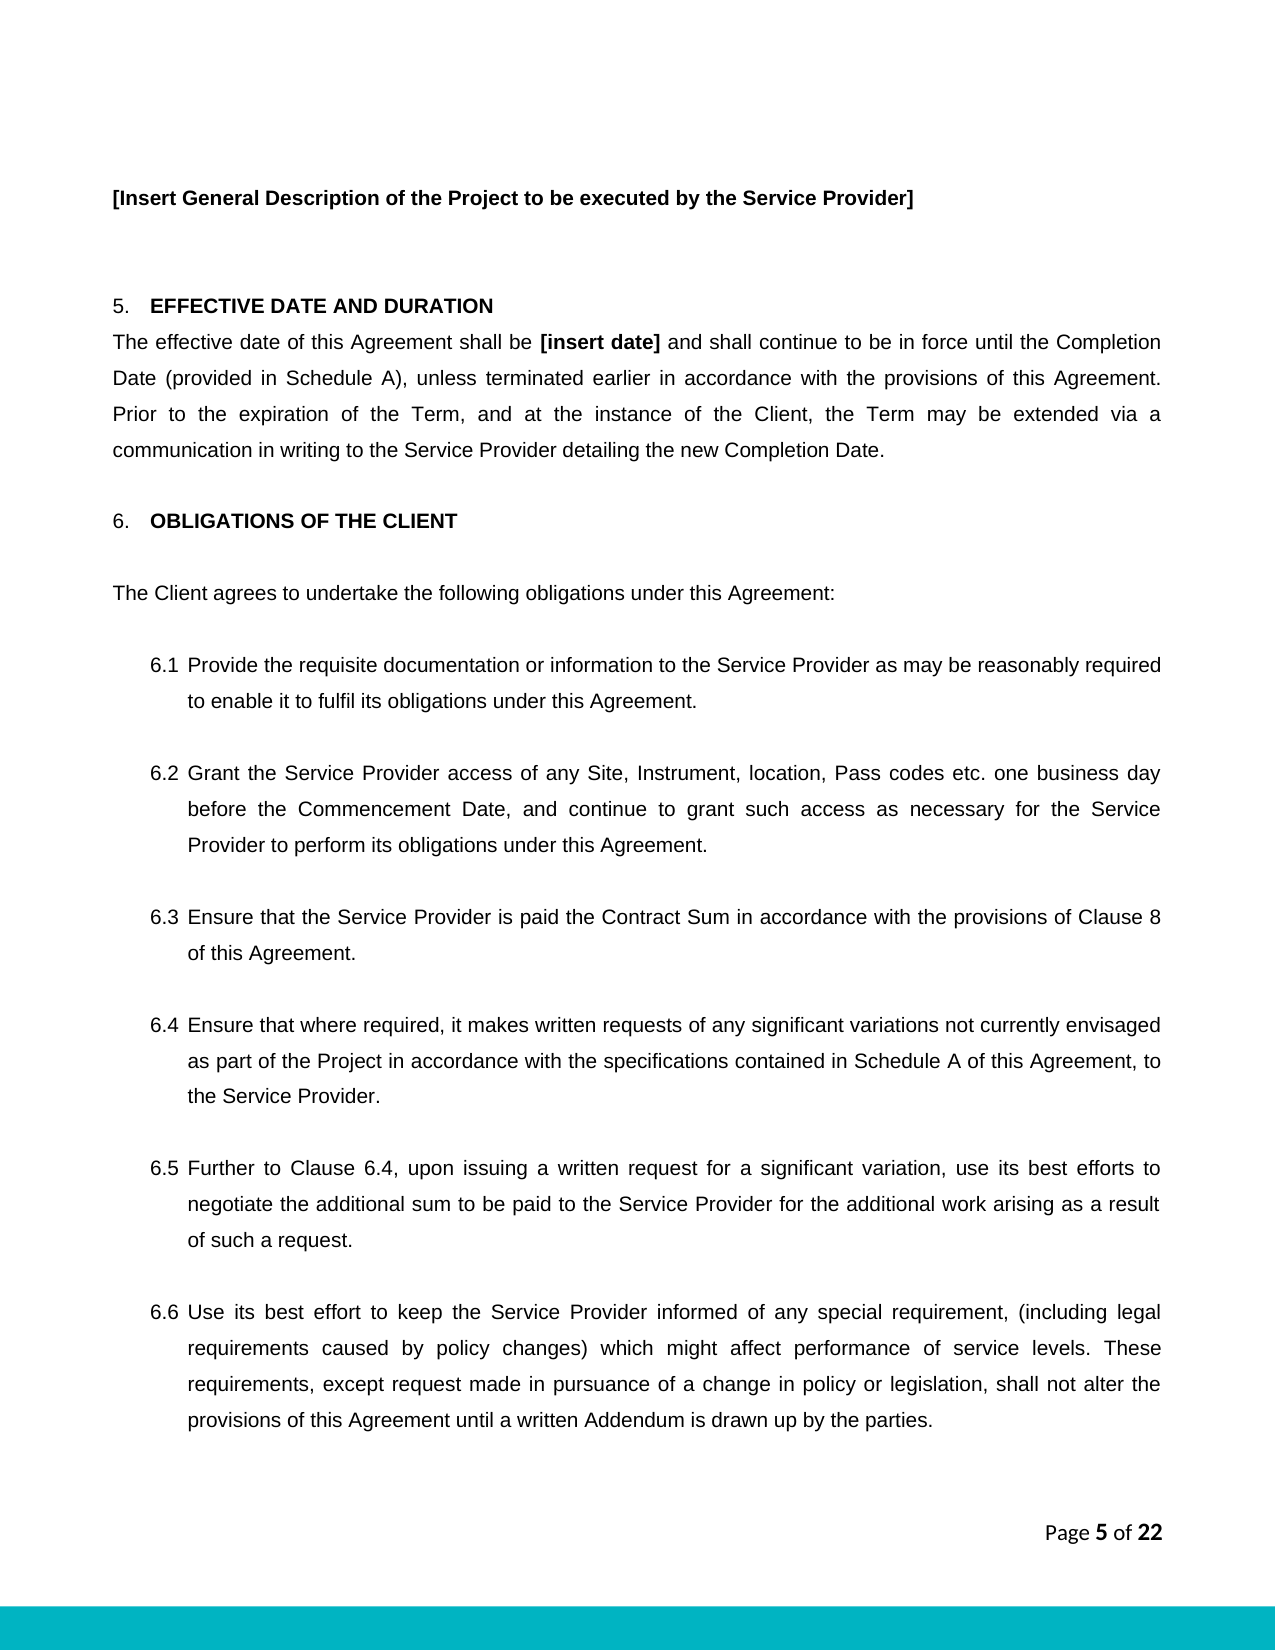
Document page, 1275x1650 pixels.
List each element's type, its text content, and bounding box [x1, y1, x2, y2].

list Further to Clause 6.4, upon issuing a written request for a significant variation, use its best efforts to negotiate the additional sum to be paid to the Service Provider for the additional work arising as a result of such a request. [150, 1156, 1162, 1252]
list Grant the Service Provider access of any Site, Instrument, location, Pass codes etc. one business day before the Commencement Date, and continue to grant such access as necessary for the Service Provider to perform its obligations under this Agreement. [150, 761, 1162, 857]
list EFFECTIVE DATE AND DURATION [112, 294, 1162, 318]
text [Insert General Description of the Project to be executed by the Service Provider] [112, 186, 1162, 210]
list OBLIGATIONS OF THE CLIENT [112, 509, 1162, 533]
list Use its best effort to keep the Service Provider informed of any special requirement, (including legal requirements caused by policy changes) which might affect performance of service levels. These requirements, except request made in pursuance of a change in policy or legislation, shall not alter the provisions of this Agreement until a written Addendum is drawn up by the parties. [150, 1300, 1162, 1432]
list Ensure that the Service Provider is paid the Contract Sum in accordance with the provisions of Clause 8 of this Agreement. [150, 905, 1162, 964]
text The effective date of this Agreement shall be [insert date] and shall continue to be in force until the Completion Date (provided in Schedule A), unless terminated earlier in accordance with the provisions of this Agreement. Prior to the expiration of the Term, and at the instance of the Client, the Term may be extended via a communication in writing to the Service Provider detailing the new Completion Date. [112, 330, 1162, 461]
list Ensure that where required, it makes written requests of any significant variations not currently envisaged as part of the Project in accordance with the specifications contained in Schedule A of this Agreement, to the Service Provider. [150, 1012, 1162, 1108]
list Provide the requisite documentation or information to the Service Provider as may be reasonably required to enable it to fulfil its obligations under this Agreement. [150, 653, 1162, 713]
text The Client agrees to undertake the following obligations under this Agreement: [112, 581, 1162, 605]
